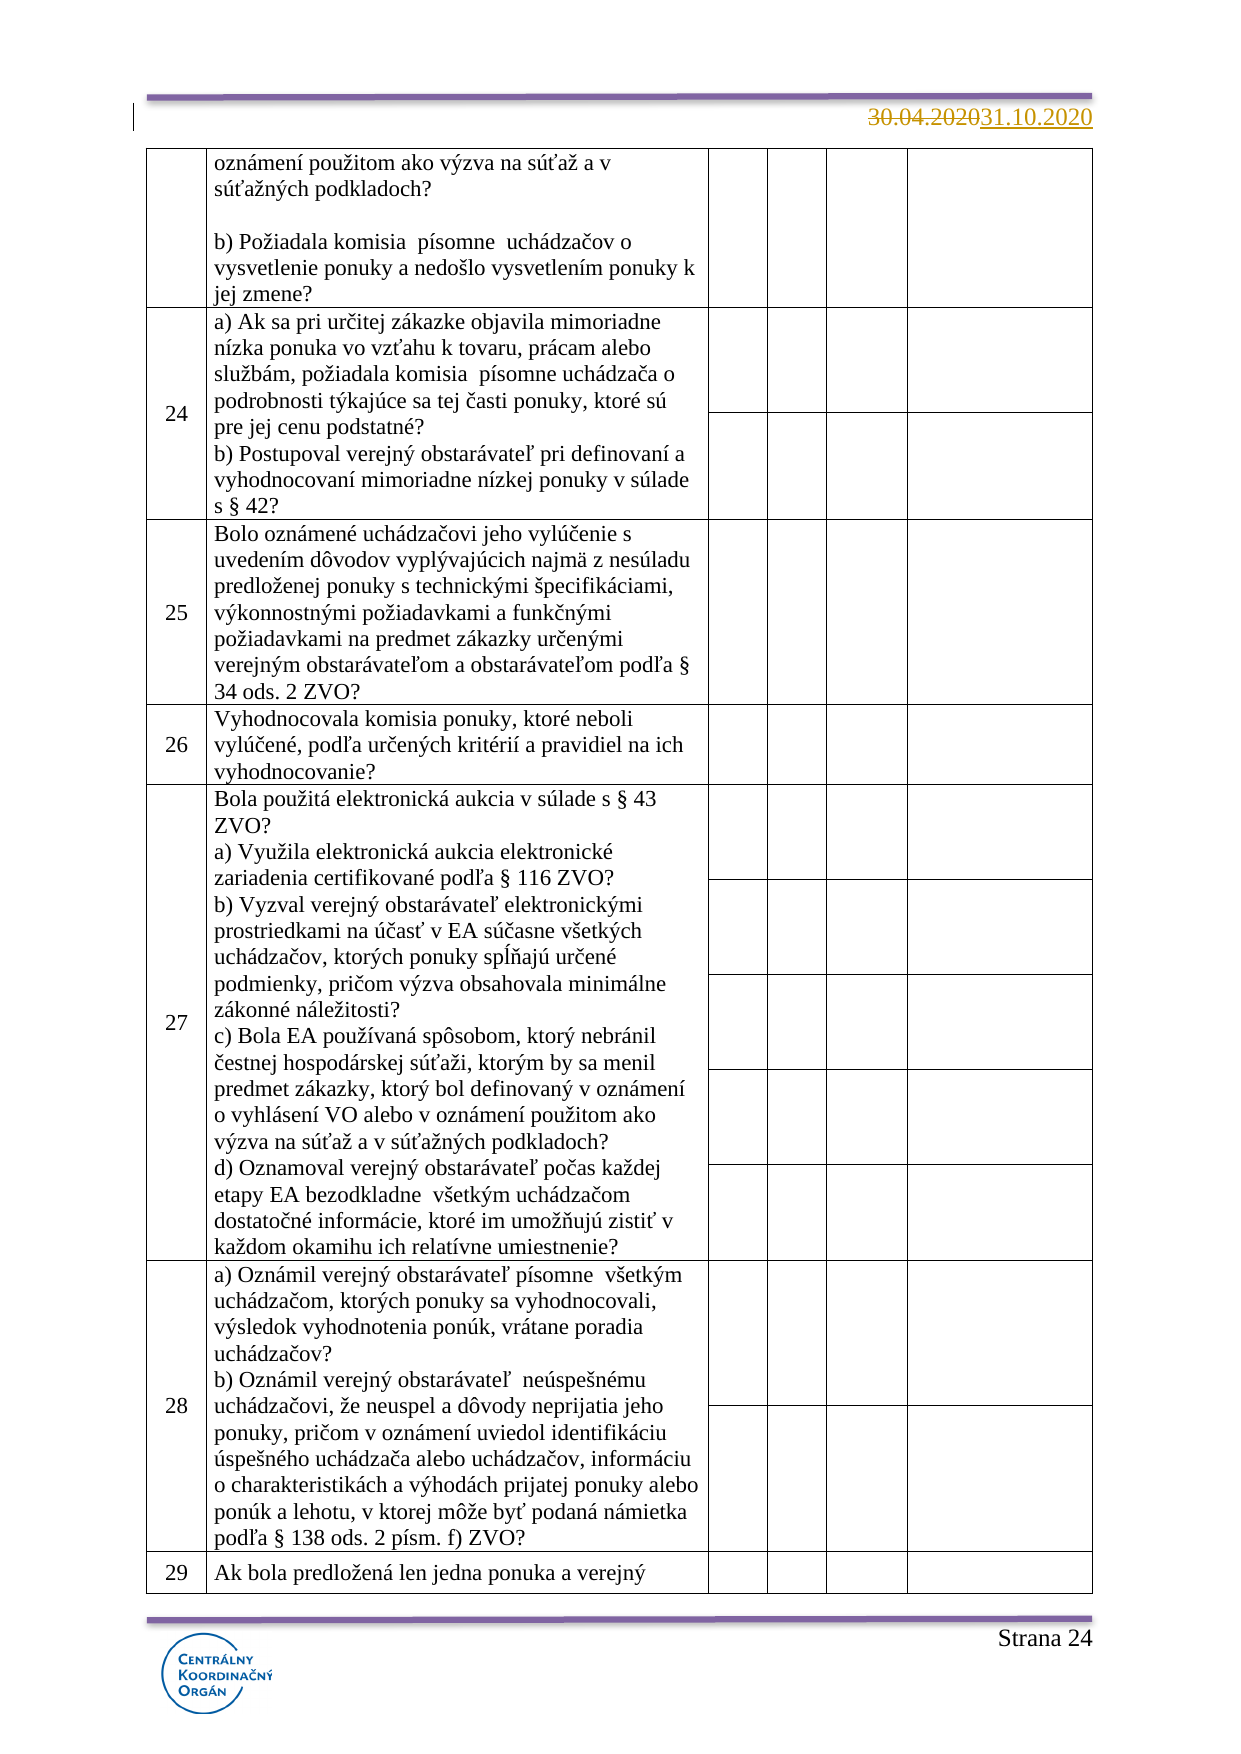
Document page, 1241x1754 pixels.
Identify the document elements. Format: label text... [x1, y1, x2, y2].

table_cell [709, 1406, 767, 1551]
table_cell 25 [147, 520, 206, 704]
table_cell [908, 413, 1092, 519]
table_cell Vyhodnocovala komisia ponuky, ktoré neboli vylúčené, podľa určených kritérií a pravidiel na ich vyhodnocovanie? [207, 705, 708, 784]
table_cell [768, 520, 826, 704]
table_cell [768, 1070, 826, 1164]
table_cell [709, 149, 767, 307]
table_cell [709, 1070, 767, 1164]
table_cell [827, 880, 907, 974]
table_cell 29 [147, 1552, 206, 1593]
table_cell [908, 975, 1092, 1069]
table_cell 26 [147, 705, 206, 784]
table_cell [768, 880, 826, 974]
table_cell [768, 1261, 826, 1405]
table_cell [827, 1552, 907, 1593]
table_cell 24 [147, 308, 206, 519]
table_cell [908, 880, 1092, 974]
table_cell [827, 1070, 907, 1164]
table_cell [827, 1261, 907, 1405]
table_cell [908, 785, 1092, 879]
table_cell [827, 705, 907, 784]
table_cell 28 [147, 1261, 206, 1551]
table_cell [827, 520, 907, 704]
table_cell [709, 308, 767, 412]
table_cell [709, 1552, 767, 1593]
table_cell 23 [147, 149, 206, 307]
table_cell [827, 413, 907, 519]
table_cell Bola použitá elektronická aukcia v súlade s § 43 ZVO? a) Využila elektronická aukcia elektronické zariadenia certifikované podľa § 116 ZVO? b) Vyzval verejný obstarávateľ elektronickými prostriedkami na účasť v EA súčasne všetkých uchádzačov, ktorých ponuky spĺňajú určené podmienky, pričom výzva obsahovala minimálne zákonné náležitosti? c) Bola EA používaná spôsobom, ktorý nebránil čestnej hospodárskej súťaži, ktorým by sa menil predmet zákazky, ktorý bol definovaný v oznámení o vyhlásení VO alebo v oznámení použitom ako výzva na súťaž a v súťažných podkladoch? d) Oznamoval verejný obstarávateľ počas každej etapy EA bezodkladne všetkým uchádzačom dostatočné informácie, ktoré im umožňujú zistiť v každom okamihu ich relatívne umiestnenie? [207, 785, 708, 1260]
table_cell [709, 1165, 767, 1260]
table_cell [768, 705, 826, 784]
table_cell [768, 413, 826, 519]
table_cell [908, 149, 1092, 307]
table_cell [768, 1165, 826, 1260]
table_cell [709, 520, 767, 704]
table_cell [709, 705, 767, 784]
picture [159, 1631, 272, 1713]
table_cell [827, 785, 907, 879]
table_cell [709, 785, 767, 879]
table_cell [908, 1165, 1092, 1260]
table_cell [827, 308, 907, 412]
table_cell [768, 1552, 826, 1593]
table_cell [908, 308, 1092, 412]
table_cell [827, 975, 907, 1069]
table_cell [768, 308, 826, 412]
table_cell [768, 975, 826, 1069]
table_cell [709, 413, 767, 519]
table_cell [709, 880, 767, 974]
table_cell [709, 975, 767, 1069]
table_cell a) Oznámil verejný obstarávateľ písomne všetkým uchádzačom, ktorých ponuky sa vyhodnocovali, výsledok vyhodnotenia ponúk, vrátane poradia uchádzačov? b) Oznámil verejný obstarávateľ neúspešnému uchádzačovi, že neuspel a dôvody neprijatia jeho ponuky, pričom v oznámení uviedol identifikáciu úspešného uchádzača alebo uchádzačov, informáciu o charakteristikách a výhodách prijatej ponuky alebo ponúk a lehotu, v ktorej môže byť podaná námietka podľa § 138 ods. 2 písm. f) ZVO? [207, 1261, 708, 1551]
table_cell [908, 1261, 1092, 1405]
table_cell [827, 1406, 907, 1551]
table_cell [908, 1070, 1092, 1164]
table_cell [908, 520, 1092, 704]
table_cell [908, 1406, 1092, 1551]
table_cell [827, 149, 907, 307]
table_cell [768, 785, 826, 879]
table_cell [827, 1165, 907, 1260]
table_cell [709, 1261, 767, 1405]
table_cell Bolo oznámené uchádzačovi jeho vylúčenie s uvedením dôvodov vyplývajúcich najmä z nesúladu predloženej ponuky s technickými špecifikáciami, výkonnostnými požiadavkami a funkčnými požiadavkami na predmet zákazky určenými verejným obstarávateľom a obstarávateľom podľa § 34 ods. 2 ZVO? [207, 520, 708, 704]
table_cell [207, 1552, 708, 1593]
table_cell [768, 149, 826, 307]
table_cell [908, 1552, 1092, 1593]
table_cell [768, 1406, 826, 1551]
table_cell [908, 705, 1092, 784]
table_cell 27 [147, 785, 206, 1260]
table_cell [207, 149, 708, 307]
table_cell a) Ak sa pri určitej zákazke objavila mimoriadne nízka ponuka vo vzťahu k tovaru, prácam alebo službám, požiadala komisia písomne uchádzača o podrobnosti týkajúce sa tej časti ponuky, ktoré sú pre jej cenu podstatné? b) Postupoval verejný obstarávateľ pri definovaní a vyhodnocovaní mimoriadne nízkej ponuky v súlade s § 42? [207, 308, 708, 519]
